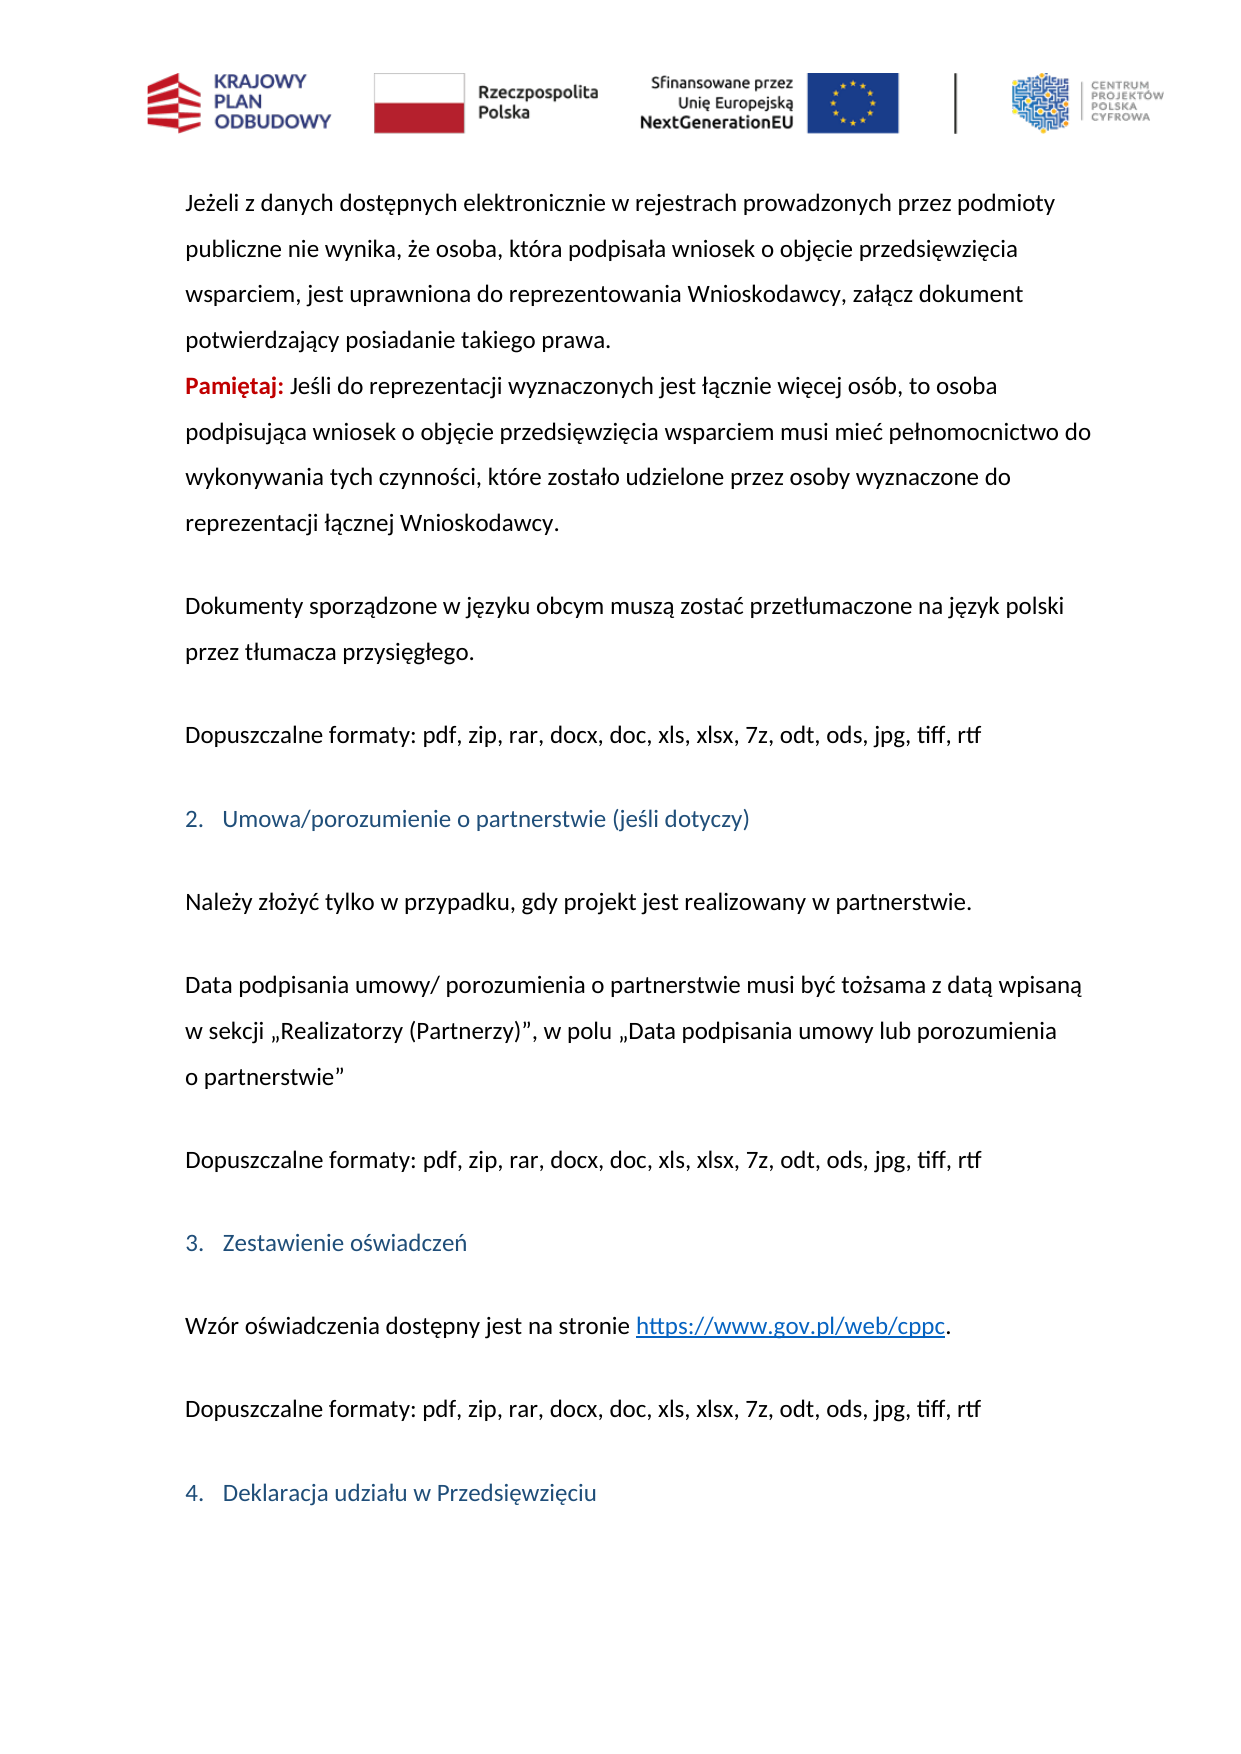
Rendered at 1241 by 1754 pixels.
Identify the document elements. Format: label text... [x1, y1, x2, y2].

picture [147, 73, 1164, 134]
text Wzór oświadczenia dostępny jest na stronie https://www.gov.pl/web/cppc. [185, 1310, 1096, 1341]
text Pamiętaj: Jeśli do reprezentacji wyznaczonych jest łącznie więcej osób, to osoba podpisująca wniosek o objęcie przedsięwzięcia wsparciem musi mieć pełnomocnictwo do wykonywania tych czynności, które zostało udzielone przez osoby wyznaczone do reprezentacji łącznej Wnioskodawcy. [185, 370, 1096, 538]
text Data podpisania umowy/ porozumienia o partnerstwie musi być tożsama z datą wpisaną w sekcji „Realizatorzy (Partnerzy)”, w polu „Data podpisania umowy lub porozumienia o partnerstwie” [185, 969, 1094, 1091]
text Należy złożyć tylko w przypadku, gdy projekt jest realizowany w partnerstwie. [185, 886, 1094, 916]
text Dopuszczalne formaty: pdf, zip, rar, docx, doc, xls, xlsx, 7z, odt, ods, jpg, tiff, rtf [185, 719, 1096, 750]
list Zestawienie oświadczeń [185, 1227, 1094, 1258]
list Deklaracja udziału w Przedsięwzięciu [185, 1477, 1094, 1507]
list Umowa/porozumienie o partnerstwie (jeśli dotyczy) [185, 803, 1094, 833]
text Dopuszczalne formaty: pdf, zip, rar, docx, doc, xls, xlsx, 7z, odt, ods, jpg, tiff, rtf [148, 1144, 1094, 1174]
text Dokumenty sporządzone w języku obcym muszą zostać przetłumaczone na język polski przez tłumacza przysięgłego. [185, 591, 1096, 667]
text Dopuszczalne formaty: pdf, zip, rar, docx, doc, xls, xlsx, 7z, odt, ods, jpg, tiff, rtf [185, 1393, 1096, 1424]
text Jeżeli z danych dostępnych elektronicznie w rejestrach prowadzonych przez podmioty publiczne nie wynika, że osoba, która podpisała wniosek o objęcie przedsięwzięcia wsparciem, jest uprawniona do reprezentowania Wnioskodawcy, załącz dokument potwierdzający posiadanie takiego prawa. [185, 187, 1096, 355]
